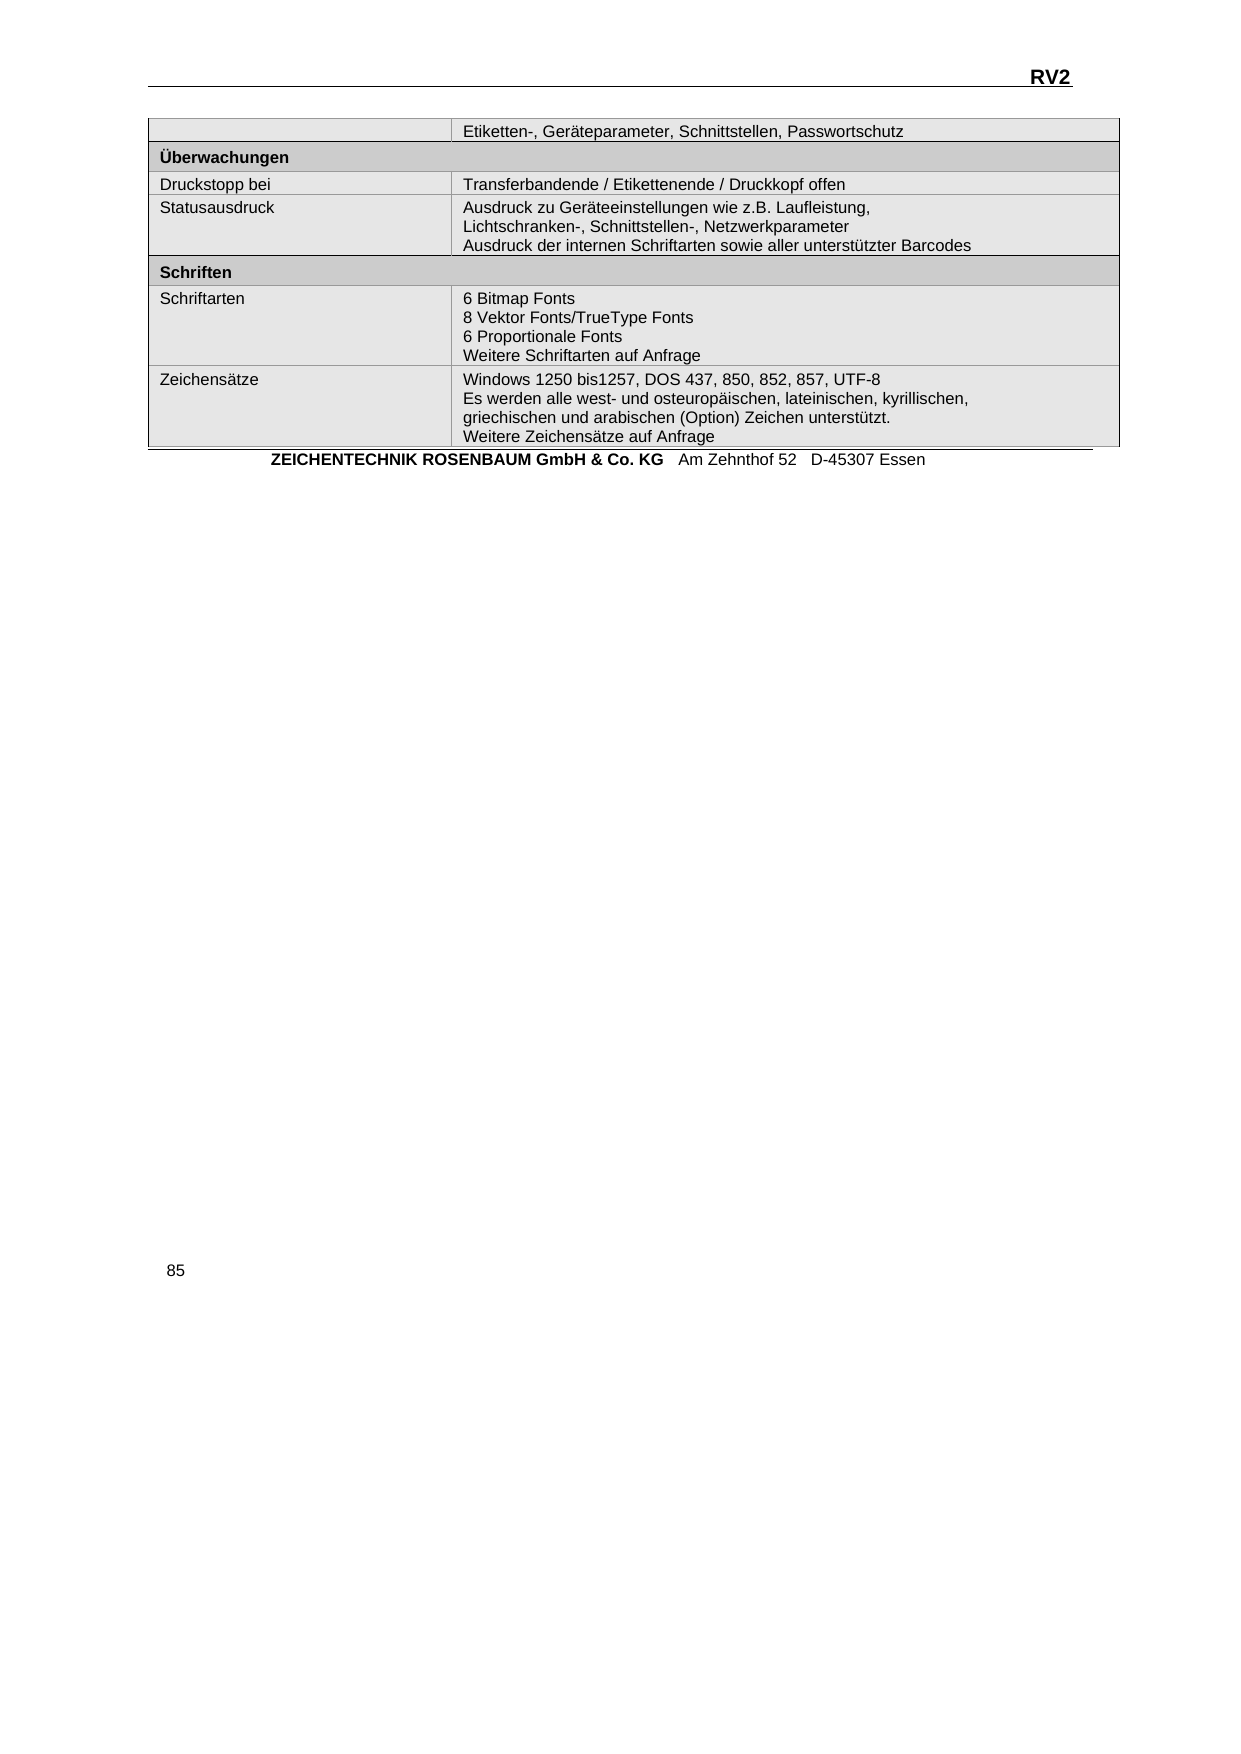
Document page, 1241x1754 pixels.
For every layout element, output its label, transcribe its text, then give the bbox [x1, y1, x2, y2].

table_cell Schriften [149, 256, 1119, 285]
table_cell Datum, Uhrzeit, Schichtzeiten 11 Spracheinstellungen (weitere auf Anfrage) Etiketten-, Geräteparameter, Schnittstellen, Passwortschutz [452, 119, 1119, 141]
table_cell Zeichensätze [149, 366, 451, 446]
table_cell Überwachungen [149, 142, 1119, 171]
table_cell Windows 1250 bis1257, DOS 437, 850, 852, 857, UTF-8 Es werden alle west- und osteuropäischen, lateinischen, kyrillischen, griechischen und arabischen (Option) Zeichen unterstützt. Weitere Zeichensätze auf Anfrage [452, 366, 1119, 446]
table_cell 6 Bitmap Fonts 8 Vektor Fonts/TrueType Fonts 6 Proportionale Fonts Weitere Schriftarten auf Anfrage [452, 286, 1119, 365]
table_cell Statusausdruck [149, 195, 451, 255]
table_cell Ausdruck zu Geräteeinstellungen wie z.B. Laufleistung, Lichtschranken-, Schnittstellen-, Netzwerkparameter Ausdruck der internen Schriftarten sowie aller unterstützter Barcodes [452, 195, 1119, 255]
table_cell Druckstopp bei [149, 172, 451, 194]
table_cell Schriftarten [149, 286, 451, 365]
table_cell [149, 119, 451, 141]
table_cell Transferbandende / Etikettenende / Druckkopf offen [452, 172, 1119, 194]
